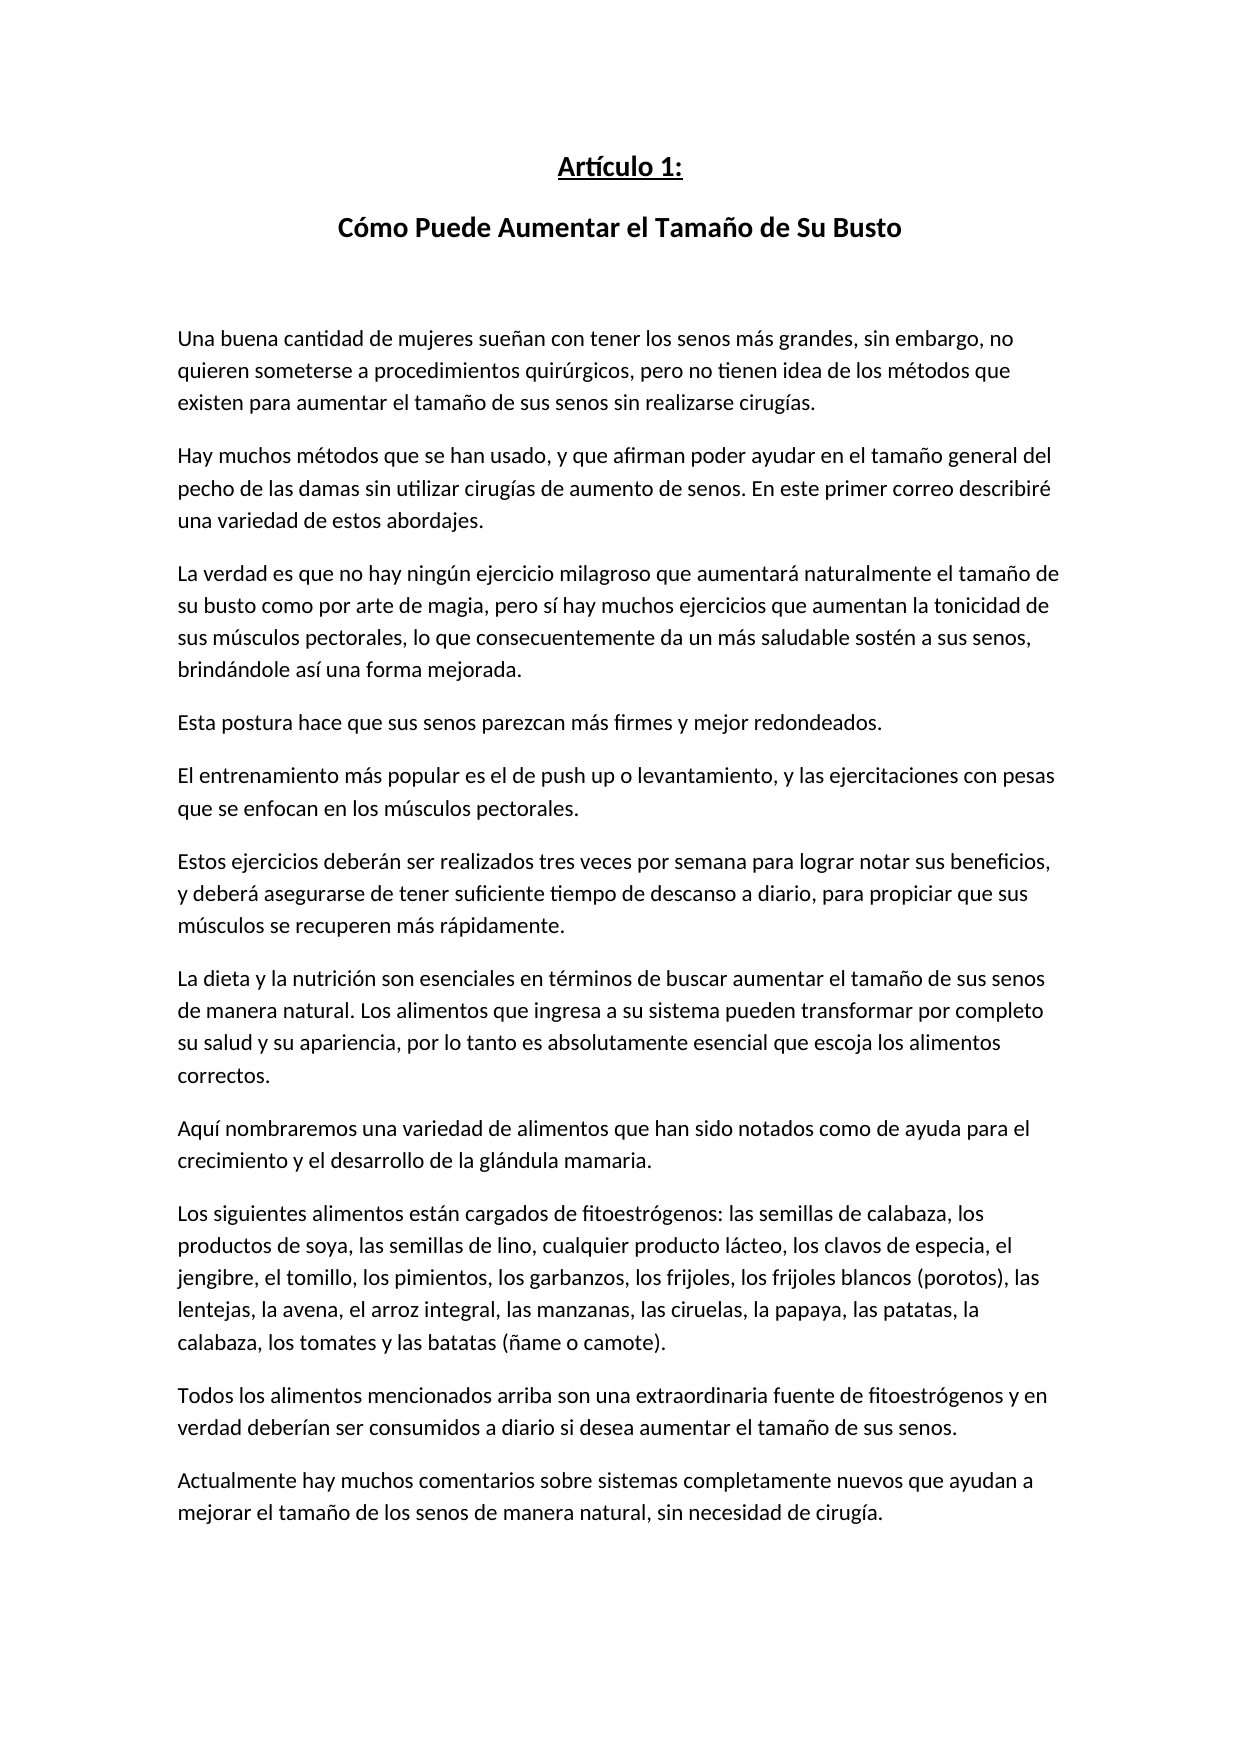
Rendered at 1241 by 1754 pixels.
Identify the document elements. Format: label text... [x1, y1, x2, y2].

text Cómo Puede Aumentar el Tamaño de Su Busto [177, 209, 1063, 245]
text Una buena cantidad de mujeres sueñan con tener los senos más grandes, sin embargo, no quieren someterse a procedimientos quirúrgicos, pero no tienen idea de los métodos que existen para aumentar el tamaño de sus senos sin realizarse cirugías. [177, 324, 1063, 417]
text La dieta y la nutrición son esenciales en términos de buscar aumentar el tamaño de sus senos de manera natural. Los alimentos que ingresa a su sistema pueden transformar por completo su salud y su apariencia, por lo tanto es absolutamente esencial que escoja los alimentos correctos. [177, 964, 1063, 1089]
text Todos los alimentos mencionados arriba son una extraordinaria fuente de fitoestrógenos y en verdad deberían ser consumidos a diario si desea aumentar el tamaño de sus senos. [177, 1381, 1063, 1441]
text Hay muchos métodos que se han usado, y que afirman poder ayudar en el tamaño general del pecho de las damas sin utilizar cirugías de aumento de senos. En este primer correo describiré una variedad de estos abordajes. [177, 442, 1063, 534]
text El entrenamiento más popular es el de push up o levantamiento, y las ejercitaciones con pesas que se enfocan en los músculos pectorales. [177, 762, 1063, 822]
text Estos ejercicios deberán ser realizados tres veces por semana para lograr notar sus beneficios, y deberá asegurarse de tener suficiente tiempo de descanso a diario, para propiciar que sus músculos se recuperen más rápidamente. [177, 847, 1063, 939]
text La verdad es que no hay ningún ejercicio milagroso que aumentará naturalmente el tamaño de su busto como por arte de magia, pero sí hay muchos ejercicios que aumentan la tonicidad de sus músculos pectorales, lo que consecuentemente da un más saludable sostén a sus senos, brindándole así una forma mejorada. [177, 559, 1063, 683]
text Artículo 1: [177, 148, 1063, 183]
text Esta postura hace que sus senos parezcan más firmes y mejor redondeados. [177, 708, 1063, 737]
text Aquí nombraremos una variedad de alimentos que han sido notados como de ayuda para el crecimiento y el desarrollo de la glándula mamaria. [177, 1114, 1063, 1174]
text Actualmente hay muchos comentarios sobre sistemas completamente nuevos que ayudan a mejorar el tamaño de los senos de manera natural, sin necesidad de cirugía. [177, 1466, 1063, 1526]
text Los siguientes alimentos están cargados de fitoestrógenos: las semillas de calabaza, los productos de soya, las semillas de lino, cualquier producto lácteo, los clavos de especia, el jengibre, el tomillo, los pimientos, los garbanzos, los frijoles, los frijoles blancos (porotos), las lentejas, la avena, el arroz integral, las manzanas, las ciruelas, la papaya, las patatas, la calabaza, los tomates y las batatas (ñame o camote). [177, 1199, 1063, 1356]
